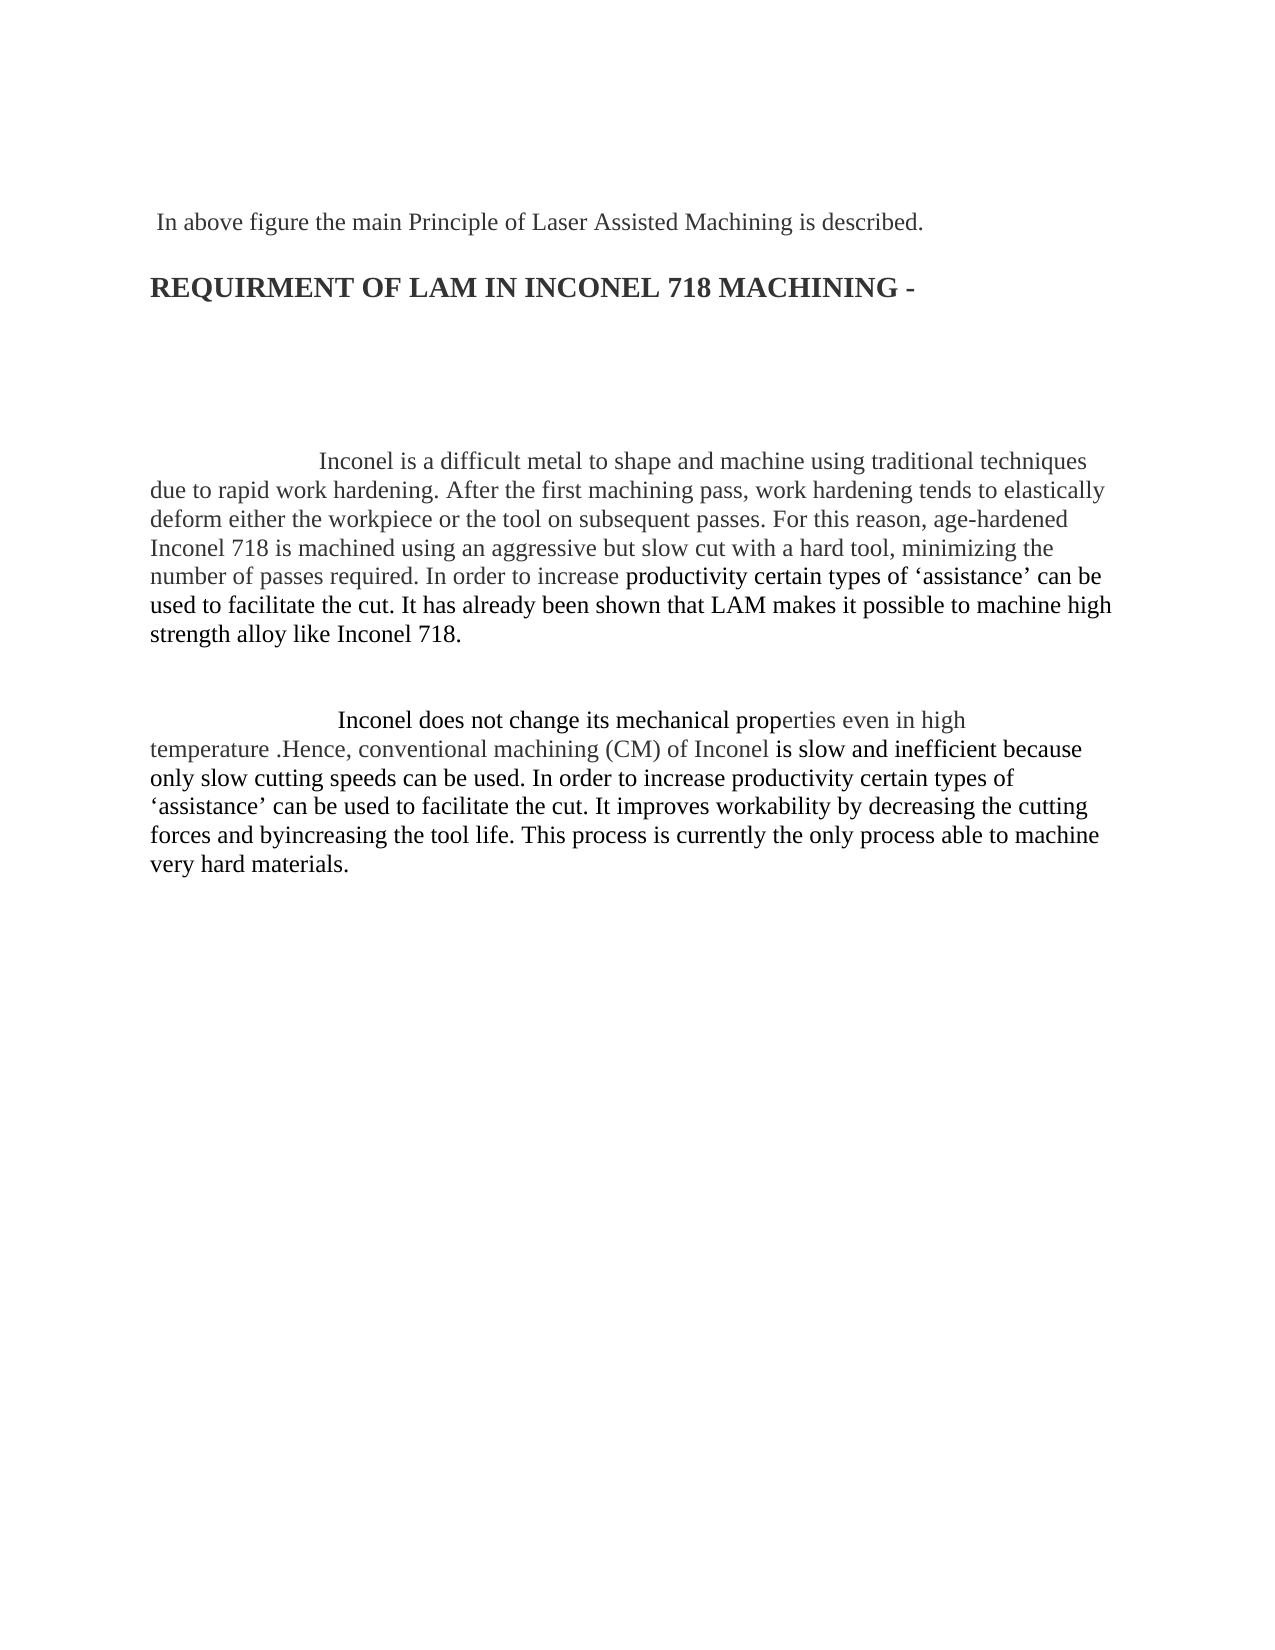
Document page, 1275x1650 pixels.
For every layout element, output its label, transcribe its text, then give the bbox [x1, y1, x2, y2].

text Inconel is a difficult metal to shape and machine using traditional techniques due to rapid work hardening. After the first machining pass, work hardening tends to elastically [150, 446, 1125, 504]
text Inconel does not change its mechanical properties even in high temperature .Hence, conventional machining (CM) of Inconel is slow and inefficient because only slow cutting speeds can be used. In order to increase productivity certain types of ‘assistance’ can be used to facilitate the cut. It improves workability by decreasing the cutting forces and byincreasing the tool life. This process is currently the only process able to machine very hard materials. [150, 705, 1125, 878]
text REQUIRMENT OF LAM IN INCONEL 718 MACHINING - [150, 270, 1125, 303]
text deform either the workpiece or the tool on subsequent passes. For this reason, age-hardened Inconel 718 is machined using an aggressive but slow cut with a hard tool, minimizing the number of passes required. In order to increase productivity certain types of ‘assistance’ can be used to facilitate the cut. It has already been shown that LAM makes it possible to machine high strength alloy like Inconel 718. [150, 504, 1125, 648]
text In above figure the main Principle of Laser Assisted Machining is described. [150, 207, 1125, 236]
